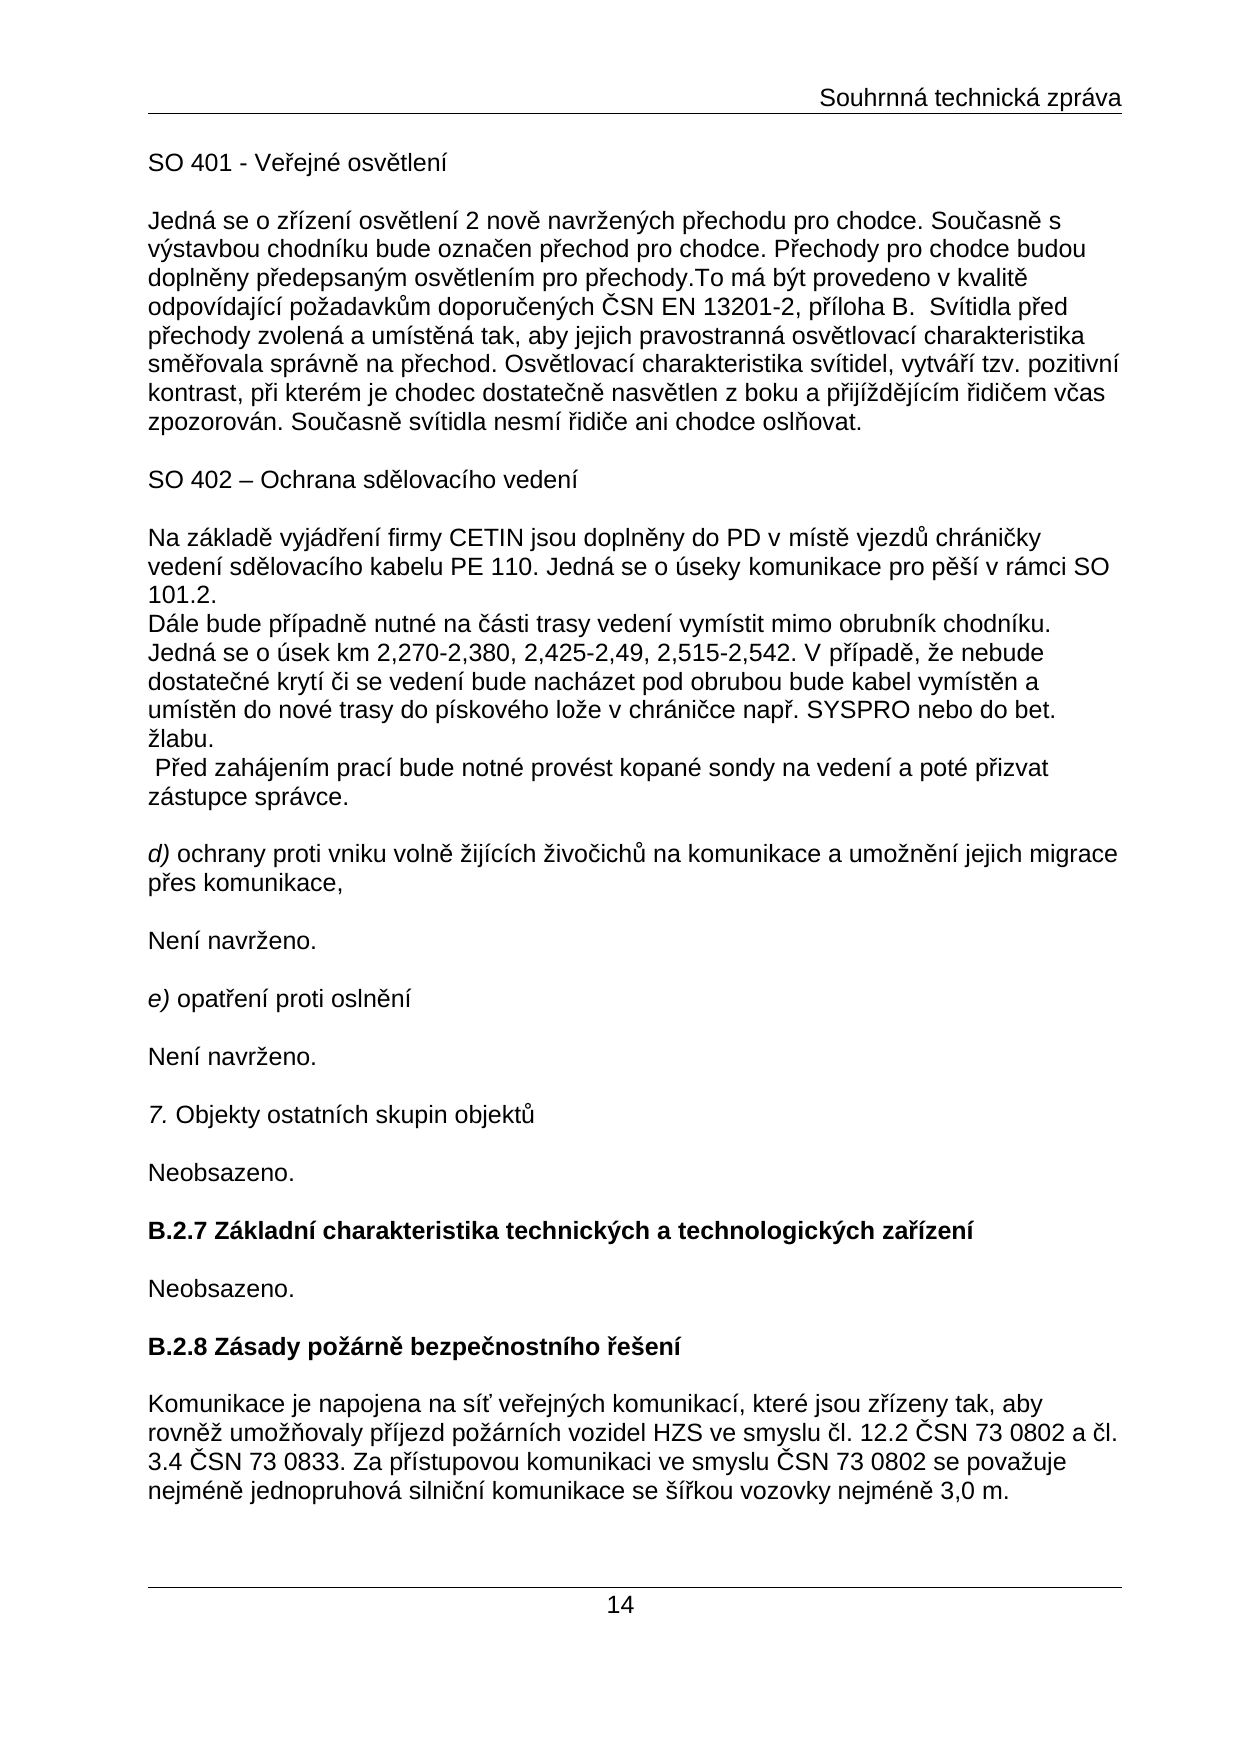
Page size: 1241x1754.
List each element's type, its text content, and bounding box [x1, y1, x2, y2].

text B.2.7 Základní charakteristika technických a technologických zařízení [148, 1216, 1122, 1244]
text Neobsazeno. [148, 1273, 1122, 1302]
text Neobsazeno. [148, 1158, 1122, 1186]
text Jedná se o zřízení osvětlení 2 nově navržených přechodu pro chodce. Současně s výstavbou chodníku bude označen přechod pro chodce. Přechody pro chodce budou doplněny předepsaným osvětlením pro přechody.To má být provedeno v kvalitě odpovídající požadavkům doporučených ČSN EN 13201-2, příloha B. Svítidla před přechody zvolená a umístěná tak, aby jejich pravostranná osvětlovací charakteristika směřovala správně na přechod. Osvětlovací charakteristika svítidel, vytváří tzv. pozitivní kontrast, při kterém je chodec dostatečně nasvětlen z boku a přijíždějícím řidičem včas zpozorován. Současně svítidla nesmí řidiče ani chodce oslňovat. [148, 206, 1122, 436]
text d) ochrany proti vniku volně žijících živočichů na komunikace a umožnění jejich migrace přes komunikace, [148, 839, 1122, 897]
text Komunikace je napojena na síť veřejných komunikací, které jsou zřízeny tak, aby rovněž umožňovaly příjezd požárních vozidel HZS ve smyslu čl. 12.2 ČSN 73 0802 a čl. 3.4 ČSN 73 0833. Za přístupovou komunikaci ve smyslu ČSN 73 0802 se považuje nejméně jednopruhová silniční komunikace se šířkou vozovky nejméně 3,0 m. [148, 1389, 1122, 1504]
text B.2.8 Zásady požárně bezpečnostního řešení [148, 1331, 1122, 1360]
text 7. Objekty ostatních skupin objektů [148, 1100, 1122, 1128]
text e) opatření proti oslnění [148, 984, 1122, 1013]
text Na základě vyjádření firmy CETIN jsou doplněny do PD v místě vjezdů chráničky vedení sdělovacího kabelu PE 110. Jedná se o úseky komunikace pro pěší v rámci SO 101.2. [148, 523, 1122, 609]
text Není navrženo. [148, 1042, 1122, 1071]
text Před zahájením prací bude notné provést kopané sondy na vedení a poté přizvat zástupce správce. [148, 753, 1122, 810]
text Není navrženo. [148, 926, 1122, 955]
text SO 402 – Ochrana sdělovacího vedení [148, 465, 1122, 493]
text Dále bude případně nutné na části trasy vedení vymístit mimo obrubník chodníku. Jedná se o úsek km 2,270-2,380, 2,425-2,49, 2,515-2,542. V případě, že nebude dostatečné krytí či se vedení bude nacházet pod obrubou bude kabel vymístěn a umístěn do nové trasy do pískového lože v chráničce např. SYSPRO nebo do bet. žlabu. [148, 609, 1122, 753]
text SO 401 - Veřejné osvětlení [148, 148, 1122, 176]
